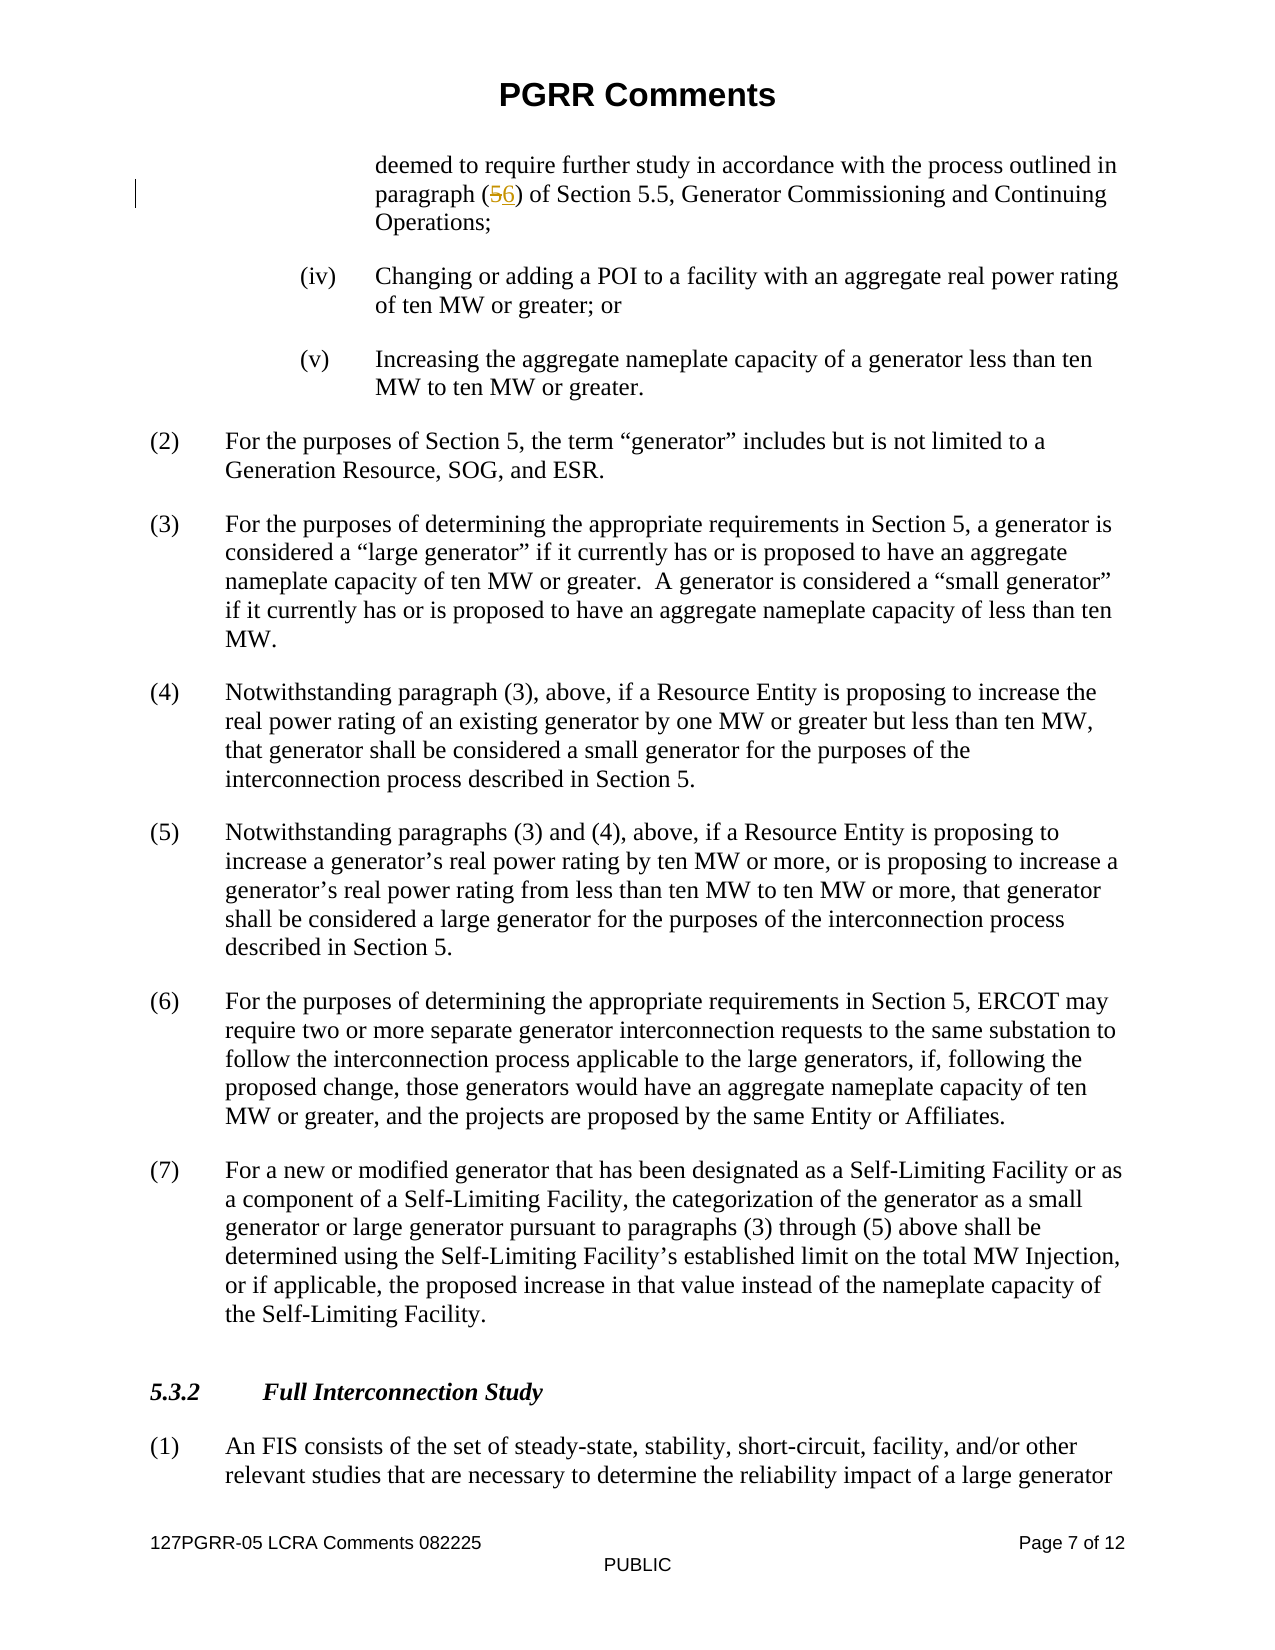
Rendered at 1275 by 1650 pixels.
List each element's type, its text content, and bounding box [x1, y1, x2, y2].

text (iv) Changing or adding a POI to a facility with an aggregate real power rating of ten MW or greater; or [300, 261, 1125, 319]
text 5.3.2 Full Interconnection Study [150, 1377, 1125, 1406]
text (2) For the purposes of Section 5, the term “generator” includes but is not limited to a Generation Resource, SOG, and ESR. [150, 426, 1125, 484]
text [150, 1431, 1125, 1489]
text (v) Increasing the aggregate nameplate capacity of a generator less than ten MW to ten MW or greater. [300, 344, 1125, 401]
text (3) For the purposes of determining the appropriate requirements in Section 5, a generator is considered a “large generator” if it currently has or is proposed to have an aggregate nameplate capacity of ten MW or greater. A generator is considered a “small generator” if it currently has or is proposed to have an aggregate nameplate capacity of less than ten MW. [150, 509, 1125, 652]
text (7) For a new or modified generator that has been designated as a Self-Limiting Facility or as a component of a Self-Limiting Facility, the categorization of the generator as a small generator or large generator pursuant to paragraphs (3) through (5) above shall be determined using the Self-Limiting Facility’s established limit on the total MW Injection, or if applicable, the proposed increase in that value instead of the nameplate capacity of the Self-Limiting Facility. [150, 1155, 1125, 1327]
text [300, 150, 1125, 236]
text (6) For the purposes of determining the appropriate requirements in Section 5, ERCOT may require two or more separate generator interconnection requests to the same substation to follow the interconnection process applicable to the large generators, if, following the proposed change, those generators would have an aggregate nameplate capacity of ten MW or greater, and the projects are proposed by the same Entity or Affiliates. [150, 986, 1125, 1130]
text (5) Notwithstanding paragraphs (3) and (4), above, if a Resource Entity is proposing to increase a generator’s real power rating by ten MW or more, or is proposing to increase a generator’s real power rating from less than ten MW to ten MW or more, that generator shall be considered a large generator for the purposes of the interconnection process described in Section 5. [150, 817, 1125, 961]
text (4) Notwithstanding paragraph (3), above, if a Resource Entity is proposing to increase the real power rating of an existing generator by one MW or greater but less than ten MW, that generator shall be considered a small generator for the purposes of the interconnection process described in Section 5. [150, 677, 1125, 792]
